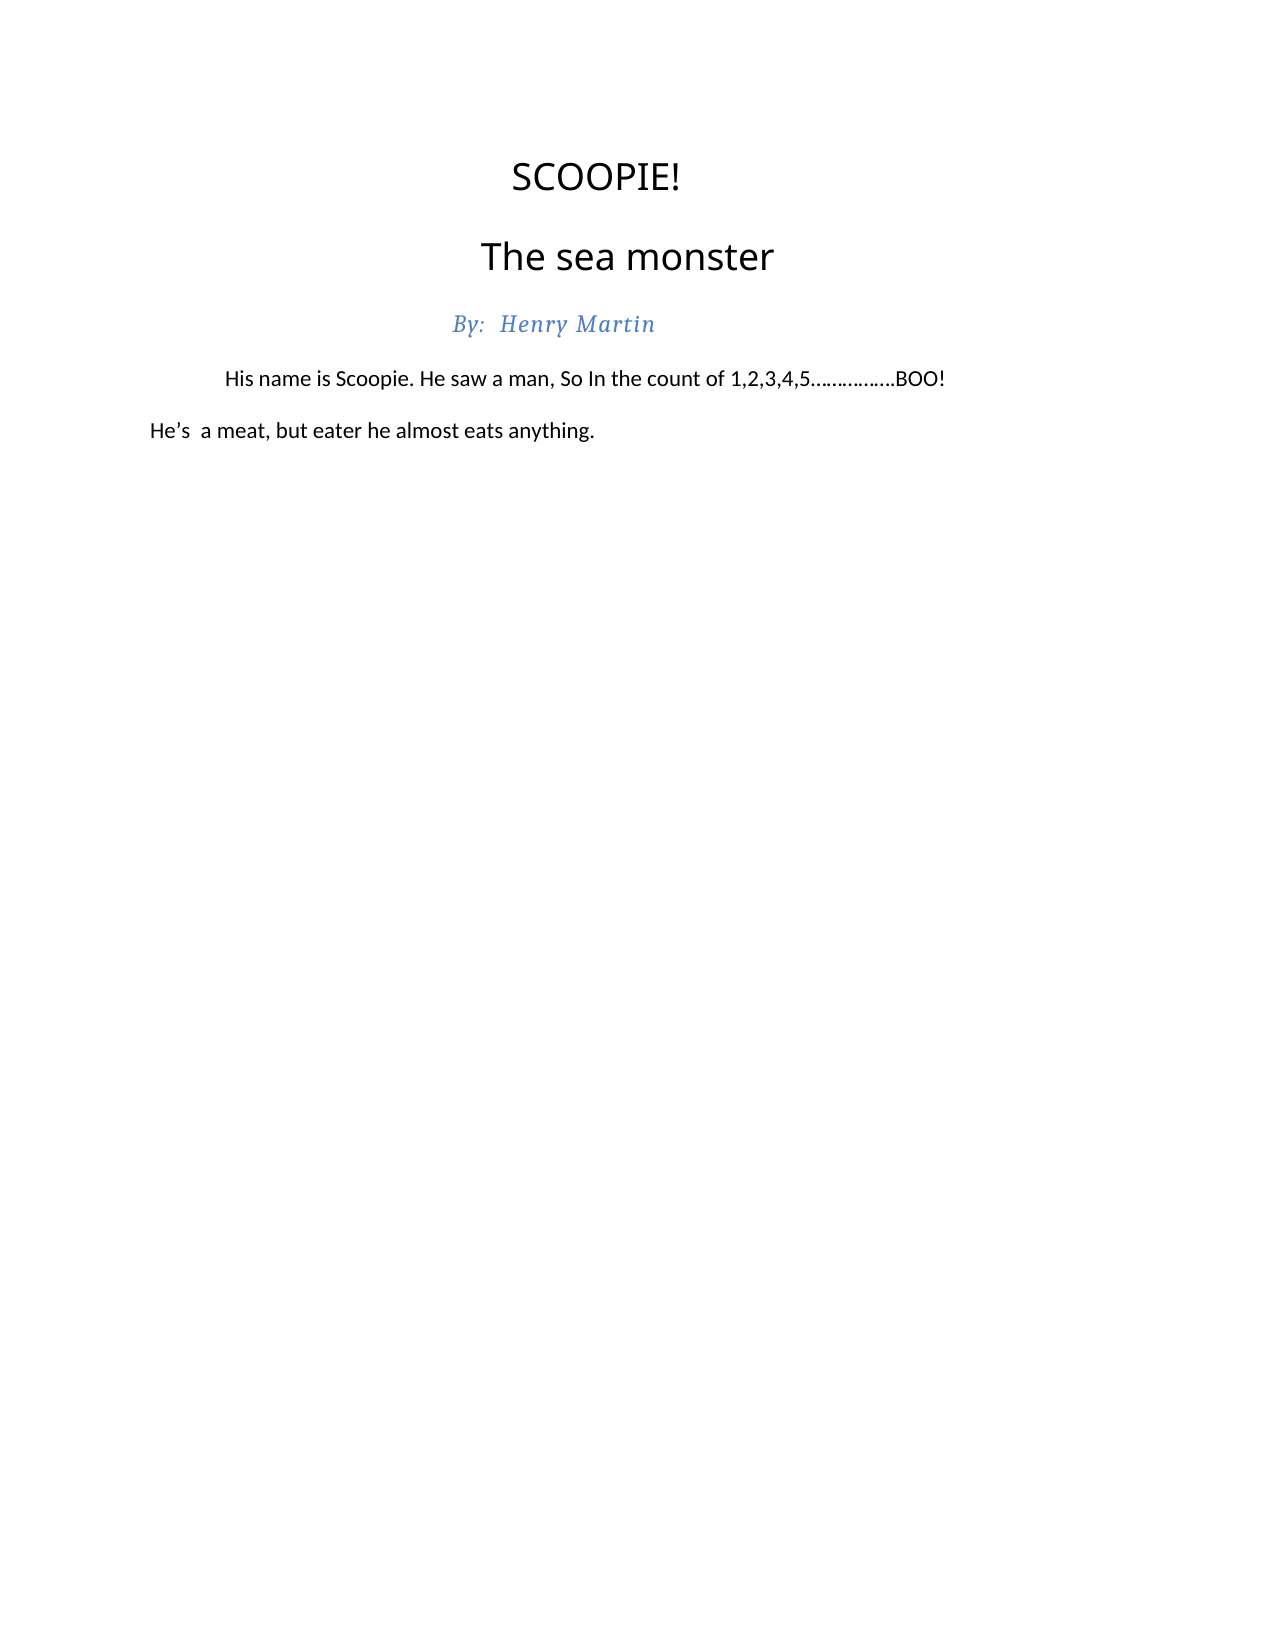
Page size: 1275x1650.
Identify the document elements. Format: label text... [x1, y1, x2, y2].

subtitle By: Henry Martin [150, 310, 1125, 338]
text The sea monster [150, 230, 1125, 281]
text SCOOPIE! [150, 150, 1125, 201]
text He’s a meat, but eater he almost eats anything. [150, 417, 1125, 445]
text His name is Scoopie. He saw a man, So In the count of 1,2,3,4,5…………….BOO! [150, 364, 1125, 392]
